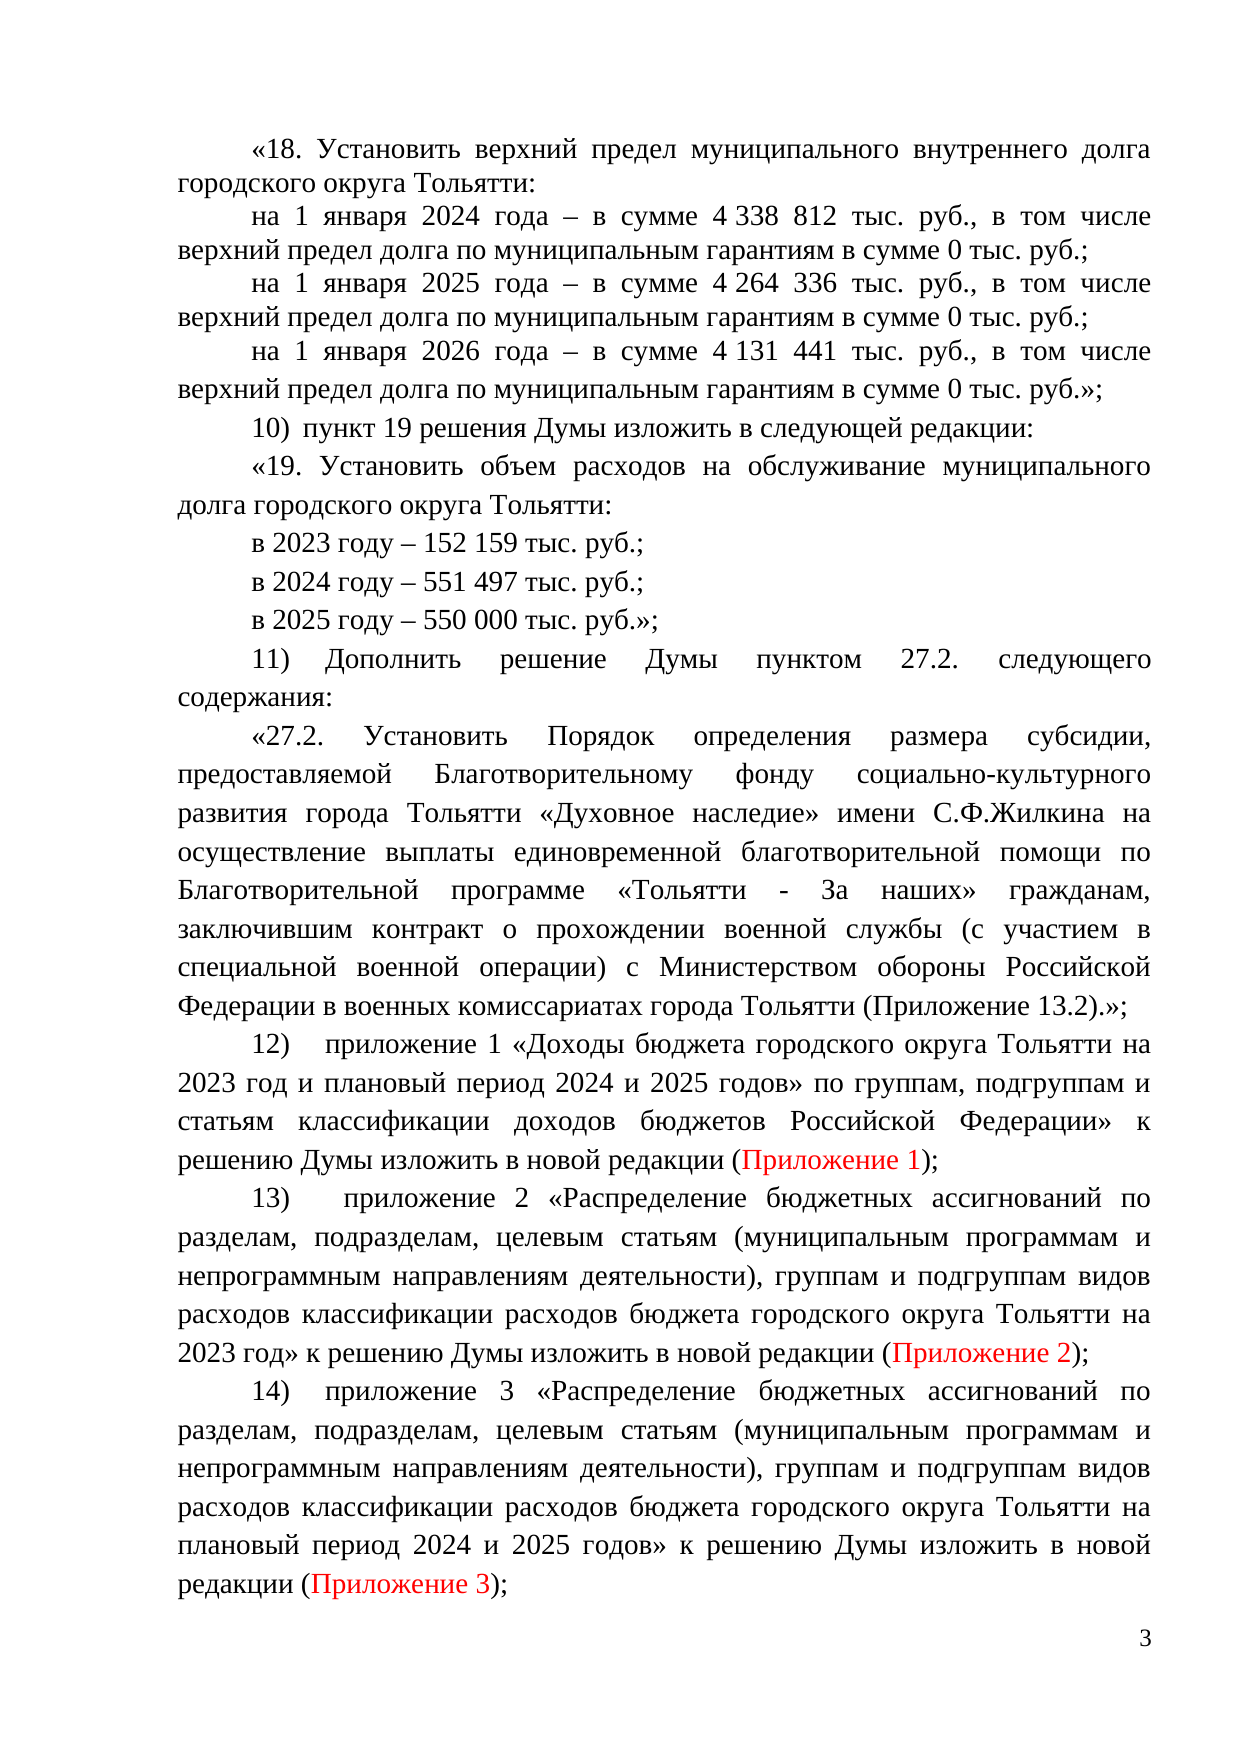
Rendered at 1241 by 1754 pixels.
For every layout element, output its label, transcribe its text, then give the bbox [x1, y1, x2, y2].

list пункт 19 решения Думы изложить в следующей редакции: [177, 410, 1152, 443]
list Дополнить решение Думы пунктом 27.2. следующего содержания: [177, 641, 1152, 713]
list приложение 3 «Распределение бюджетных ассигнований по разделам, подразделам, целевым статьям (муниципальным программам и непрограммным направлениям деятельности), группам и подгруппам видов расходов классификации расходов бюджета городского округа Тольятти на плановый период 2024 и 2025 годов» к решению Думы изложить в новой редакции (Приложение 3); [177, 1373, 1152, 1599]
text «18. Установить верхний предел муниципального внутреннего долга городского округа Тольятти: [177, 131, 1152, 198]
text на 1 января 2025 года – в сумме 4 264 336 тыс. руб., в том числе верхний предел долга по муниципальным гарантиям в сумме 0 тыс. руб.; [177, 266, 1152, 333]
text в 2023 году – 152 159 тыс. руб.; [177, 525, 1152, 559]
list приложение 2 «Распределение бюджетных ассигнований по разделам, подразделам, целевым статьям (муниципальным программам и непрограммным направлениям деятельности), группам и подгруппам видов расходов классификации расходов бюджета городского округа Тольятти на 2023 год» к решению Думы изложить в новой редакции (Приложение 2); [177, 1181, 1152, 1368]
text на 1 января 2026 года – в сумме 4 131 441 тыс. руб., в том числе верхний предел долга по муниципальным гарантиям в сумме 0 тыс. руб.»; [177, 333, 1152, 405]
text «19. Установить объем расходов на обслуживание муниципального долга городского округа Тольятти: [177, 448, 1152, 520]
list приложение 1 «Доходы бюджета городского округа Тольятти на 2023 год и плановый период 2024 и 2025 годов» по группам, подгруппам и статьям классификации доходов бюджетов Российской Федерации» к решению Думы изложить в новой редакции (Приложение 1); [177, 1026, 1152, 1176]
text на 1 января 2024 года – в сумме 4 338 812 тыс. руб., в том числе верхний предел долга по муниципальным гарантиям в сумме 0 тыс. руб.; [177, 198, 1152, 266]
text в 2024 году – 551 497 тыс. руб.; [177, 564, 1152, 597]
text «27.2. Установить Порядок определения размера субсидии, предоставляемой Благотворительному фонду социально-культурного развития города Тольятти «Духовное наследие» имени С.Ф.Жилкина на осуществление выплаты единовременной благотворительной помощи по Благотворительной программе «Тольятти - За наших» гражданам, заключившим контракт о прохождении военной службы (с участием в специальной военной операции) с Министерством обороны Российской Федерации в военных комиссариатах города Тольятти (Приложение 13.2).»; [177, 718, 1152, 1021]
text в 2025 году – 550 000 тыс. руб.»; [177, 602, 1152, 636]
